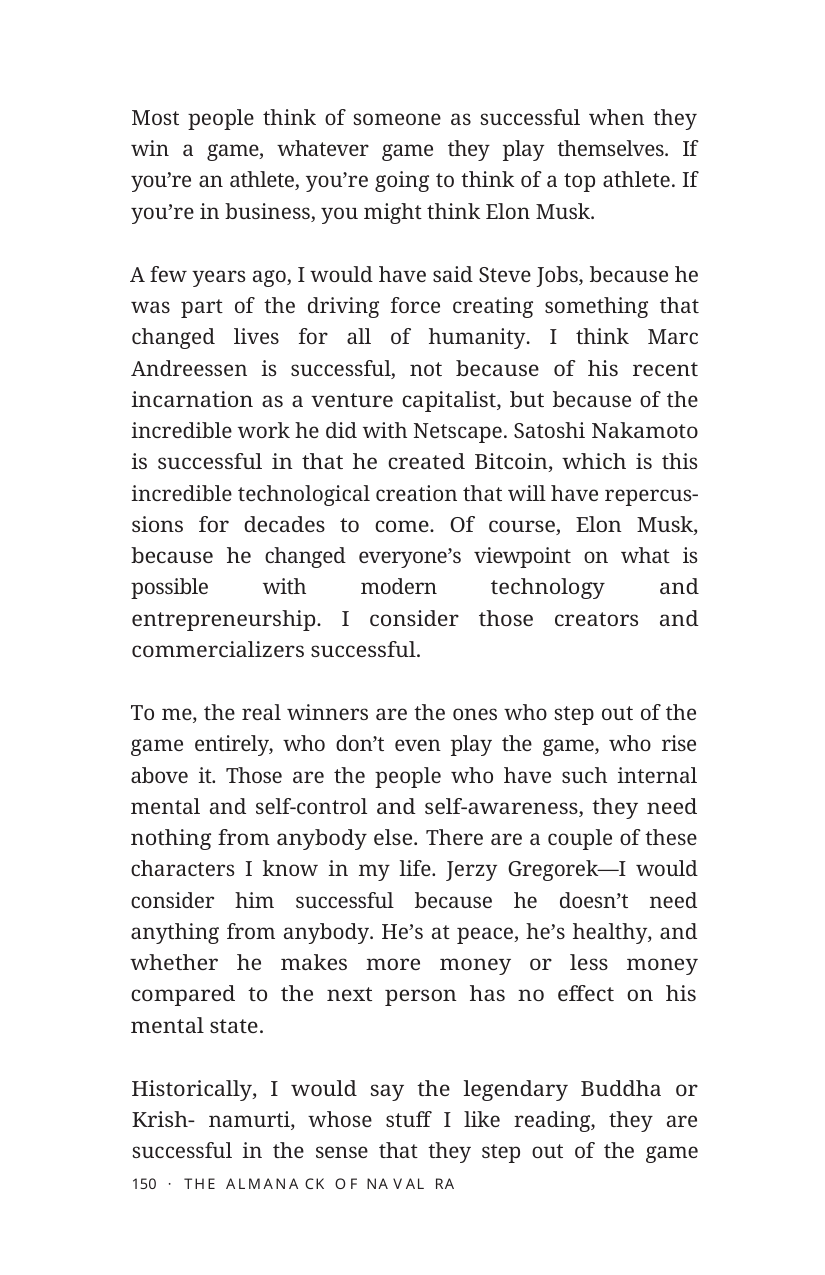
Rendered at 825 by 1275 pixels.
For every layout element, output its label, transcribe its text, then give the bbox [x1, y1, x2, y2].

text A few years ago, I would have said Steve Jobs, because he was part of the driving force creating something that changed lives for all of humanity. I think Marc Andreessen is successful, not because of his recent incarnation as a venture capitalist, but because of the incredible work he did with Netscape. Satoshi Nakamoto is successful in that he created Bitcoin, which is this incredible technological creation that will have repercus- sions for decades to come. Of course, Elon Musk, because he changed everyone’s viewpoint on what is possible with modern technology and entrepreneurship. I consider those creators and commercializers successful. [130, 260, 699, 663]
text To me, the real winners are the ones who step out of the game entirely, who don’t even play the game, who rise above it. Those are the people who have such internal mental and self-control and self-awareness, they need nothing from anybody else. There are a couple of these characters I know in my life. Jerzy Gregorek—I would consider him successful because he doesn’t need anything from anybody. He’s at peace, he’s healthy, and whether he makes more money or less money compared to the next person has no effect on his mental state. [130, 698, 698, 1039]
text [131, 1074, 699, 1165]
text Most people think of someone as successful when they win a game, whatever game they play themselves. If you’re an athlete, you’re going to think of a top athlete. If you’re in business, you might think Elon Musk. [131, 103, 698, 225]
